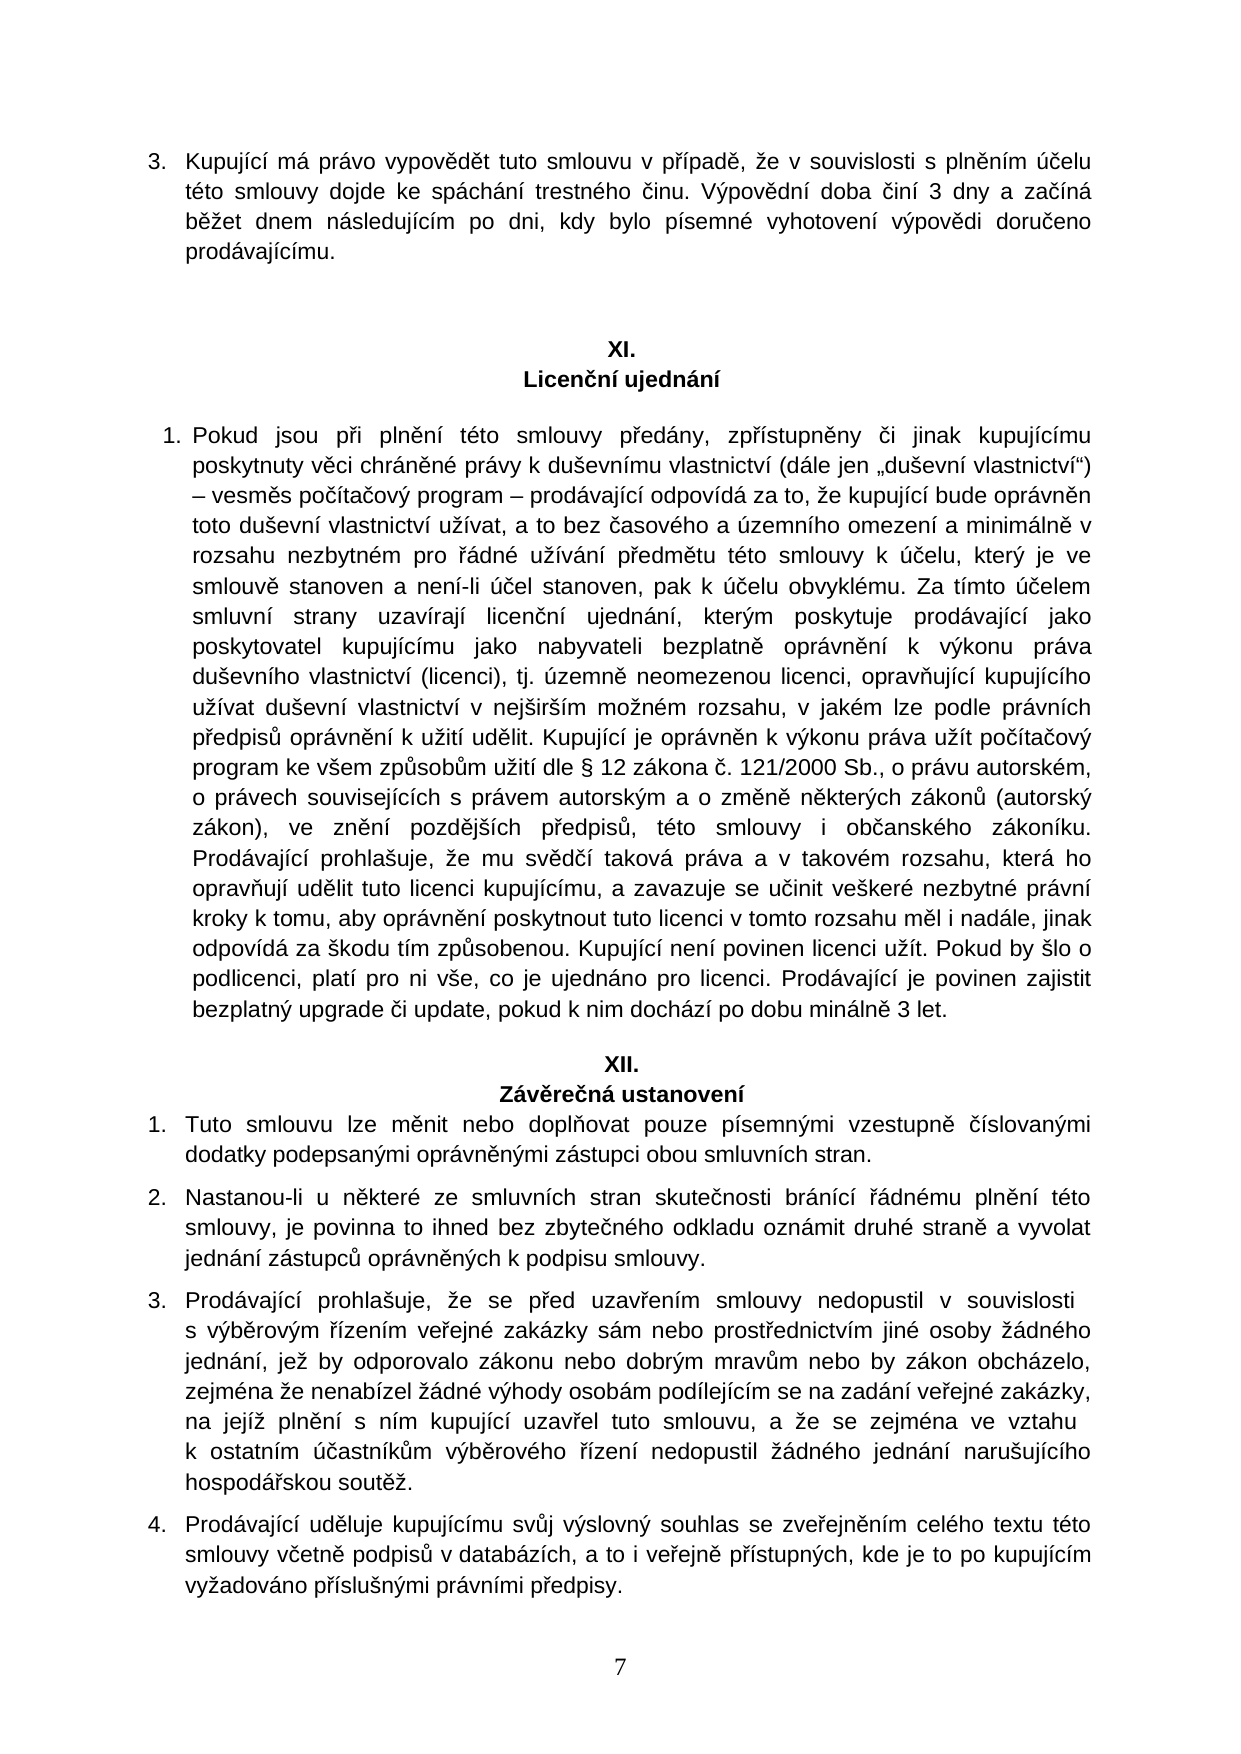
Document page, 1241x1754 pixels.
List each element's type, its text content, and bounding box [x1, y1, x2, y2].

text XI. Licenční ujednání [151, 336, 1092, 393]
text Závěrečná ustanovení [151, 1081, 1092, 1107]
list Nastanou-li u některé ze smluvních stran skutečnosti bránící řádnému plnění této smlouvy, je povinna to ihned bez zbytečného odkladu oznámit druhé straně a vyvolat jednání zástupců oprávněných k podpisu smlouvy. [148, 1184, 1092, 1271]
list Tuto smlouvu lze měnit nebo doplňovat pouze písemnými vzestupně číslovanými dodatky podepsanými oprávněnými zástupci obou smluvních stran. [148, 1111, 1092, 1168]
list Prodávající uděluje kupujícímu svůj výslovný souhlas se zveřejněním celého textu této smlouvy včetně podpisů v databázích, a to i veřejně přístupných, kde je to po kupujícím vyžadováno příslušnými právními předpisy. [148, 1511, 1092, 1598]
text 1. Pokud jsou při plnění této smlouvy předány, zpřístupněny či jinak kupujícímu poskytnuty věci chráněné právy k duševnímu vlastnictví (dále jen „duševní vlastnictví“) – vesměs počítačový program – prodávající odpovídá za to, že kupující bude oprávněn toto duševní vlastnictví užívat, a to bez časového a územního omezení a minimálně v rozsahu nezbytném pro řádné užívání předmětu této smlouvy k účelu, který je ve smlouvě stanoven a není-li účel stanoven, pak k účelu obvyklému. Za tímto účelem smluvní strany uzavírají licenční ujednání, kterým poskytuje prodávající jako poskytovatel kupujícímu jako nabyvateli bezplatně oprávnění k výkonu práva duševního vlastnictví (licenci), tj. územně neomezenou licenci, opravňující kupujícího užívat duševní vlastnictví v nejširším možném rozsahu, v jakém lze podle právních předpisů oprávnění k užití udělit. Kupující je oprávněn k výkonu práva užít počítačový program ke všem způsobům užití dle § 12 zákona č. 121/2000 Sb., o právu autorském, o právech souvisejících s právem autorským a o změně některých zákonů (autorský zákon), ve znění pozdějších předpisů, této smlouvy i občanského zákoníku. Prodávající prohlašuje, že mu svědčí taková práva a v takovém rozsahu, která ho opravňují udělit tuto licenci kupujícímu, a zavazuje se učinit veškeré nezbytné právní kroky k tomu, aby oprávnění poskytnout tuto licenci v tomto rozsahu měl i nadále, jinak odpovídá za škodu tím způsobenou. Kupující není povinen licenci užít. Pokud by šlo o podlicenci, platí pro ni vše, co je ujednáno pro licenci. Prodávající je povinen zajistit bezplatný upgrade či update, pokud k nim dochází po dobu minálně 3 let. [162, 422, 1092, 1022]
list Kupující má právo vypovědět tuto smlouvu v případě, že v souvislosti s plněním účelu této smlouvy dojde ke spáchání trestného činu. Výpovědní doba činí 3 dny a začíná běžet dnem následujícím po dni, kdy bylo písemné vyhotovení výpovědi doručeno prodávajícímu. [148, 148, 1092, 265]
text XII. [151, 1051, 1092, 1077]
list Prodávající prohlašuje, že se před uzavřením smlouvy nedopustil v souvislosti s výběrovým řízením veřejné zakázky sám nebo prostřednictvím jiné osoby žádného jednání, jež by odporovalo zákonu nebo dobrým mravům nebo by zákon obcházelo, zejména že nenabízel žádné výhody osobám podílejícím se na zadání veřejné zakázky, na jejíž plnění s ním kupující uzavřel tuto smlouvu, a že se zejména ve vztahu k ostatním účastníkům výběrového řízení nedopustil žádného jednání narušujícího hospodářskou soutěž. [148, 1287, 1092, 1495]
